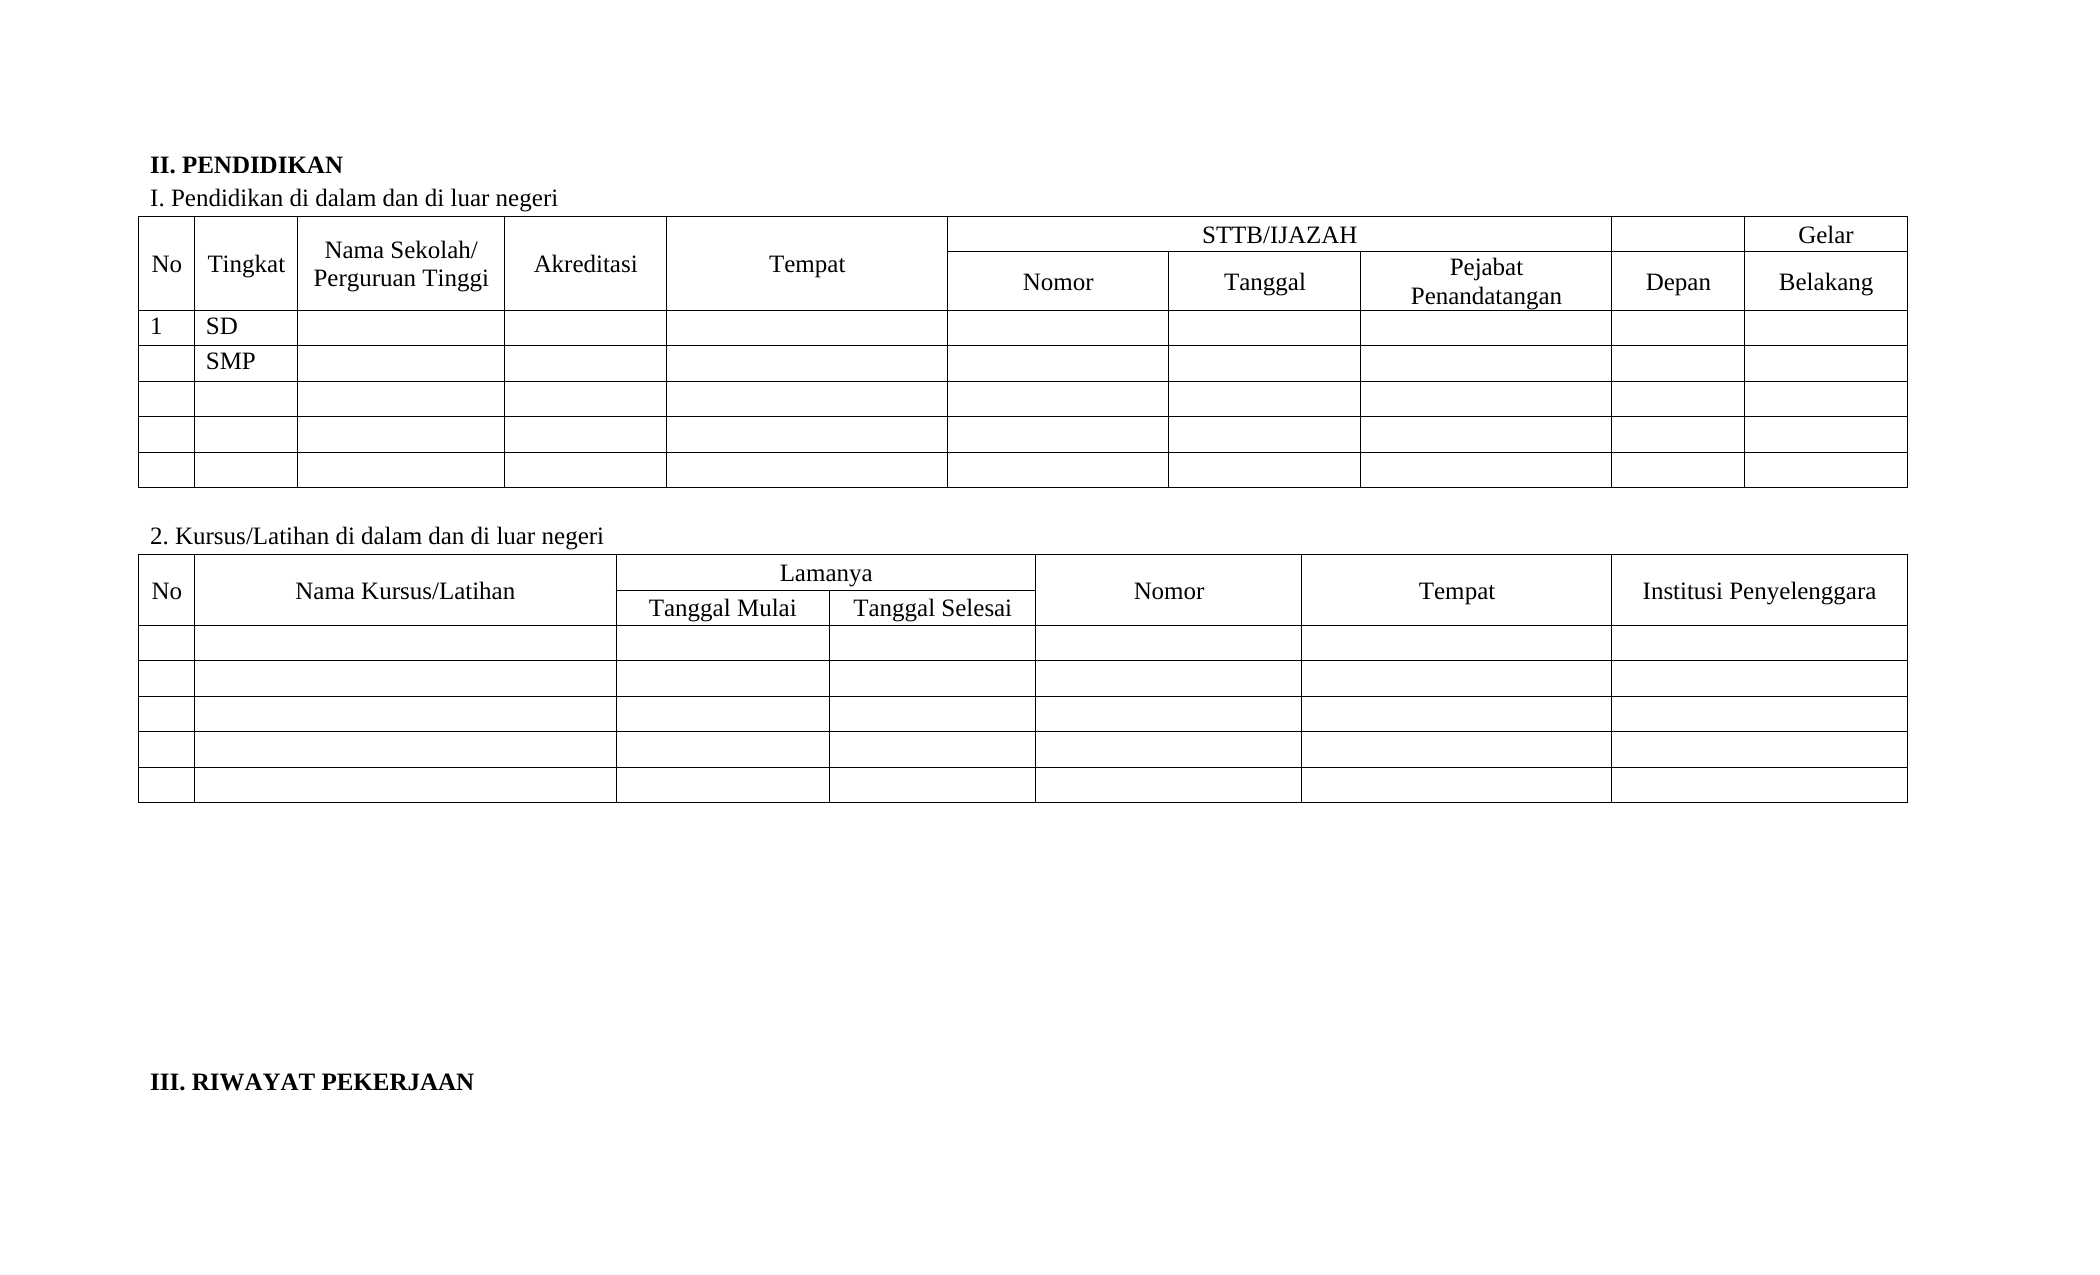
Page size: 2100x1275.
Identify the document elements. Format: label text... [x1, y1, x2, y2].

table_cell [830, 732, 1035, 767]
table_cell [139, 661, 194, 696]
table_cell [667, 417, 947, 452]
table_cell [195, 732, 616, 767]
table_cell [830, 697, 1035, 731]
table_cell [1169, 311, 1360, 345]
table_cell [298, 453, 504, 487]
table_cell [1302, 661, 1611, 696]
table_cell Tanggal Selesai [830, 591, 1035, 625]
table_header Tingkat [195, 217, 297, 310]
table_cell 1 [139, 311, 194, 345]
text I. Pendidikan di dalam dan di luar negeri [150, 183, 1950, 212]
table_cell [830, 768, 1035, 802]
table_cell Tanggal [1169, 252, 1360, 310]
table_cell [948, 382, 1168, 416]
table_header Gelar [1745, 217, 1907, 251]
table_cell [505, 453, 666, 487]
table_cell [505, 382, 666, 416]
table_cell [1169, 346, 1360, 381]
table_cell [948, 346, 1168, 381]
table_cell [617, 626, 829, 660]
table_cell [1612, 417, 1744, 452]
table_header Tempat [1302, 555, 1611, 625]
table_cell [1612, 382, 1744, 416]
table_cell [1612, 626, 1907, 660]
table_cell [1302, 697, 1611, 731]
table_cell [505, 311, 666, 345]
table_cell [667, 453, 947, 487]
table_cell [1169, 417, 1360, 452]
table_cell [298, 346, 504, 381]
table_cell [139, 697, 194, 731]
table_cell [139, 382, 194, 416]
table_cell [1302, 626, 1611, 660]
table_cell [505, 417, 666, 452]
text II. PENDIDIKAN [150, 150, 1950, 179]
table_cell [1302, 768, 1611, 802]
table_cell [139, 453, 194, 487]
table_header Lamanya [617, 555, 1035, 589]
table_cell [1745, 417, 1907, 452]
text 2. Kursus/Latihan di dalam dan di luar negeri [150, 521, 1950, 550]
table_cell [617, 661, 829, 696]
table_cell [667, 382, 947, 416]
table_cell Belakang [1745, 252, 1907, 310]
table_cell [948, 453, 1168, 487]
table_cell [1361, 417, 1611, 452]
table_cell [830, 661, 1035, 696]
table_cell [1612, 661, 1907, 696]
table_cell [139, 417, 194, 452]
table_cell [1612, 311, 1744, 345]
table_cell [298, 417, 504, 452]
table_cell [1036, 732, 1301, 767]
table_cell [1036, 697, 1301, 731]
table_cell [195, 453, 297, 487]
table_cell [195, 697, 616, 731]
table_cell [948, 311, 1168, 345]
table_cell [1361, 346, 1611, 381]
table_cell [1612, 732, 1907, 767]
table_header Tempat [667, 217, 947, 310]
table_cell [948, 417, 1168, 452]
table_cell [617, 697, 829, 731]
table_cell [1612, 346, 1744, 381]
table_cell SD [195, 311, 297, 345]
table_cell [139, 768, 194, 802]
table_cell [1745, 382, 1907, 416]
table_cell [505, 346, 666, 381]
table_cell [1036, 661, 1301, 696]
table_header Akreditasi [505, 217, 666, 310]
table_cell [1169, 382, 1360, 416]
table_cell [1361, 382, 1611, 416]
table_cell [1361, 311, 1611, 345]
table_cell [195, 417, 297, 452]
table_cell [830, 626, 1035, 660]
table_cell Tanggal Mulai [617, 591, 829, 625]
table_cell Depan [1612, 252, 1744, 310]
table_header Nama Sekolah/ Perguruan Tinggi [298, 217, 504, 310]
table_header Nama Kursus/Latihan [195, 555, 616, 625]
table_cell [667, 311, 947, 345]
table_cell [1745, 453, 1907, 487]
table_cell [1745, 346, 1907, 381]
table_cell [139, 346, 194, 381]
table_cell Pejabat Penandatangan [1361, 252, 1611, 310]
table_cell [139, 626, 194, 660]
table_cell [195, 626, 616, 660]
table_cell [298, 311, 504, 345]
table_header [1612, 217, 1744, 251]
table_cell [617, 768, 829, 802]
table_cell [139, 732, 194, 767]
table_cell SMP [195, 346, 297, 381]
table_header Nomor [1036, 555, 1301, 625]
table_cell [195, 661, 616, 696]
table_cell [1036, 626, 1301, 660]
table_header No [139, 217, 194, 310]
table_cell [1612, 697, 1907, 731]
table_header Institusi Penyelenggara [1612, 555, 1907, 625]
table_cell [195, 382, 297, 416]
table_header No [139, 555, 194, 625]
table_cell [1745, 311, 1907, 345]
table_cell [195, 768, 616, 802]
table_cell [1036, 768, 1301, 802]
table_cell [1612, 453, 1744, 487]
table_cell [1612, 768, 1907, 802]
table_cell [1169, 453, 1360, 487]
table_cell [1302, 732, 1611, 767]
table_header STTB/IJAZAH [948, 217, 1611, 251]
table_cell Nomor [948, 252, 1168, 310]
table_cell [298, 382, 504, 416]
table_cell [667, 346, 947, 381]
table_cell [1361, 453, 1611, 487]
table_cell [617, 732, 829, 767]
text III. RIWAYAT PEKERJAAN [150, 1067, 1950, 1096]
